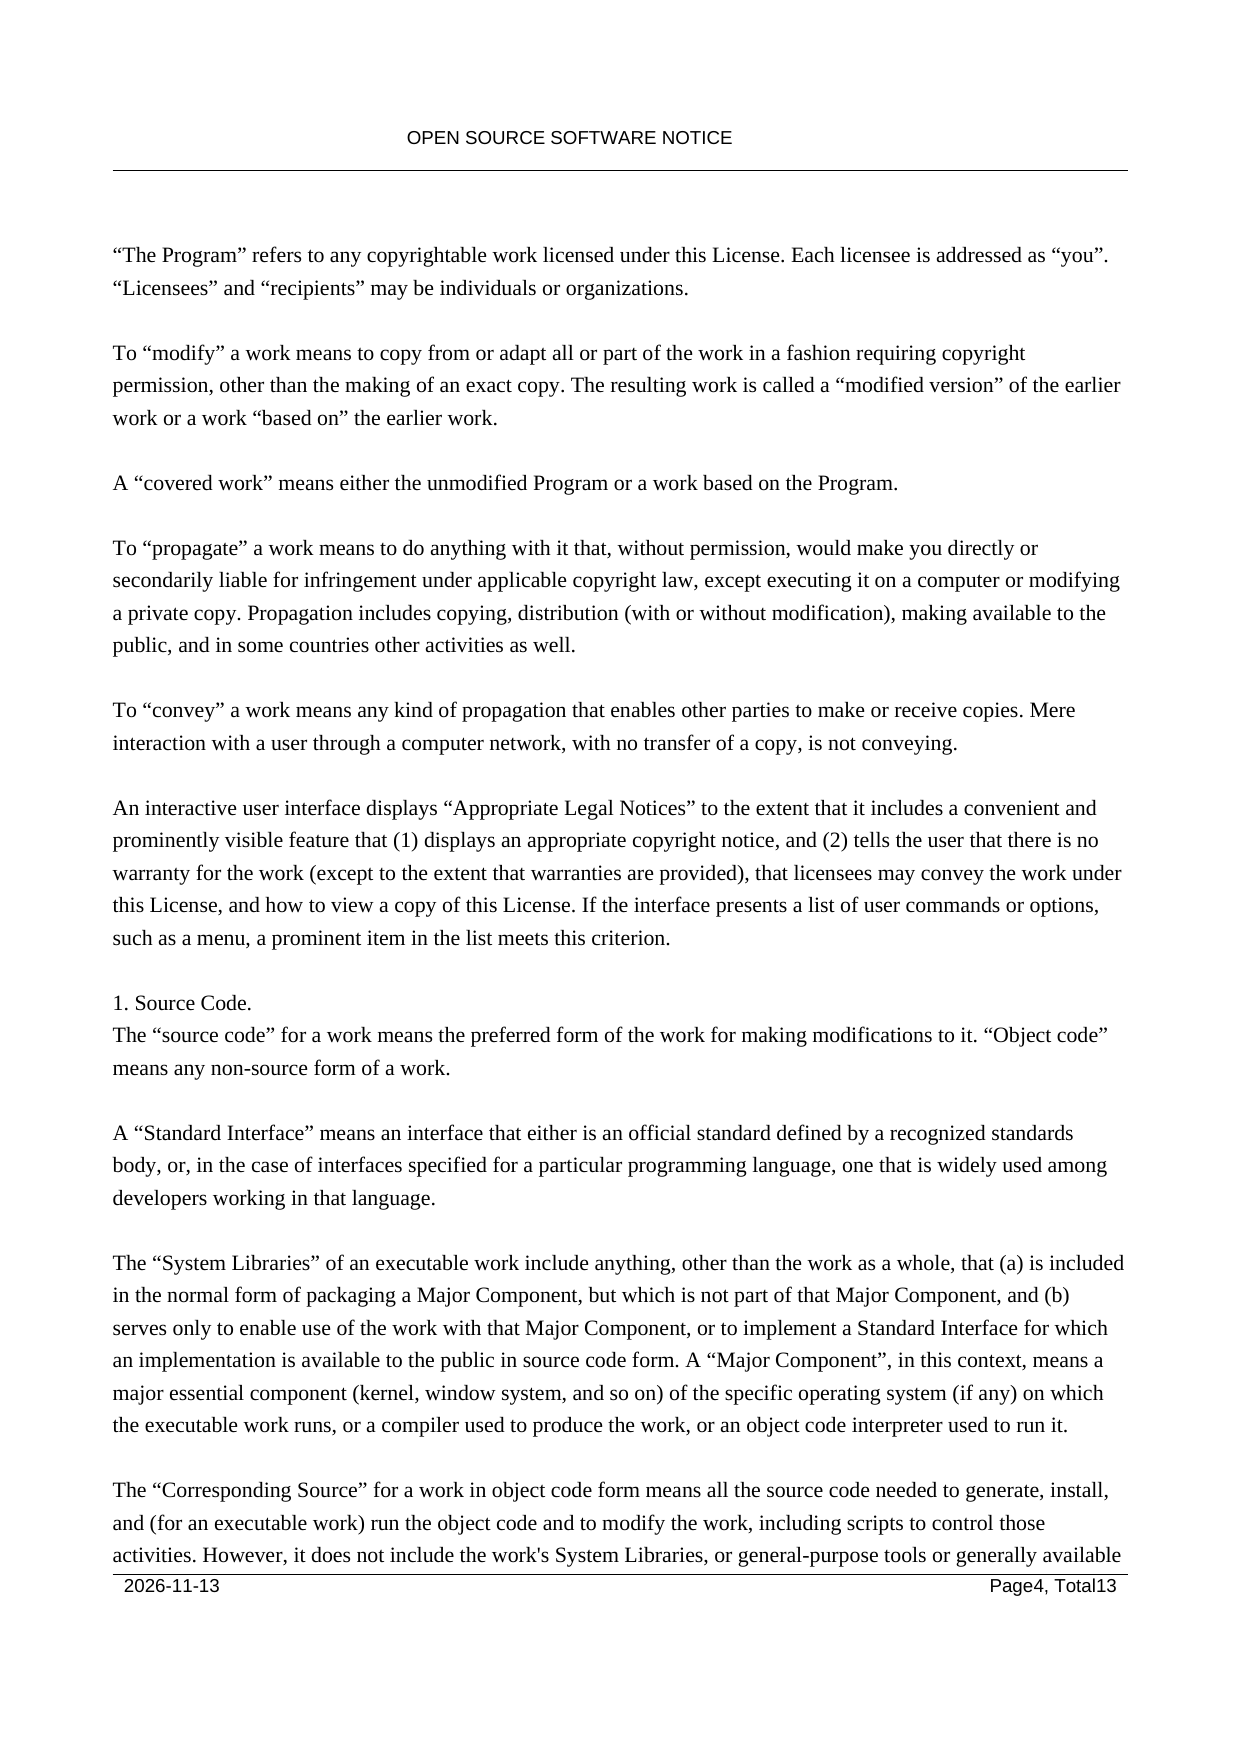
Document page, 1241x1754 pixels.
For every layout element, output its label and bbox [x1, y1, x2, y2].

text [112, 206, 1128, 1571]
